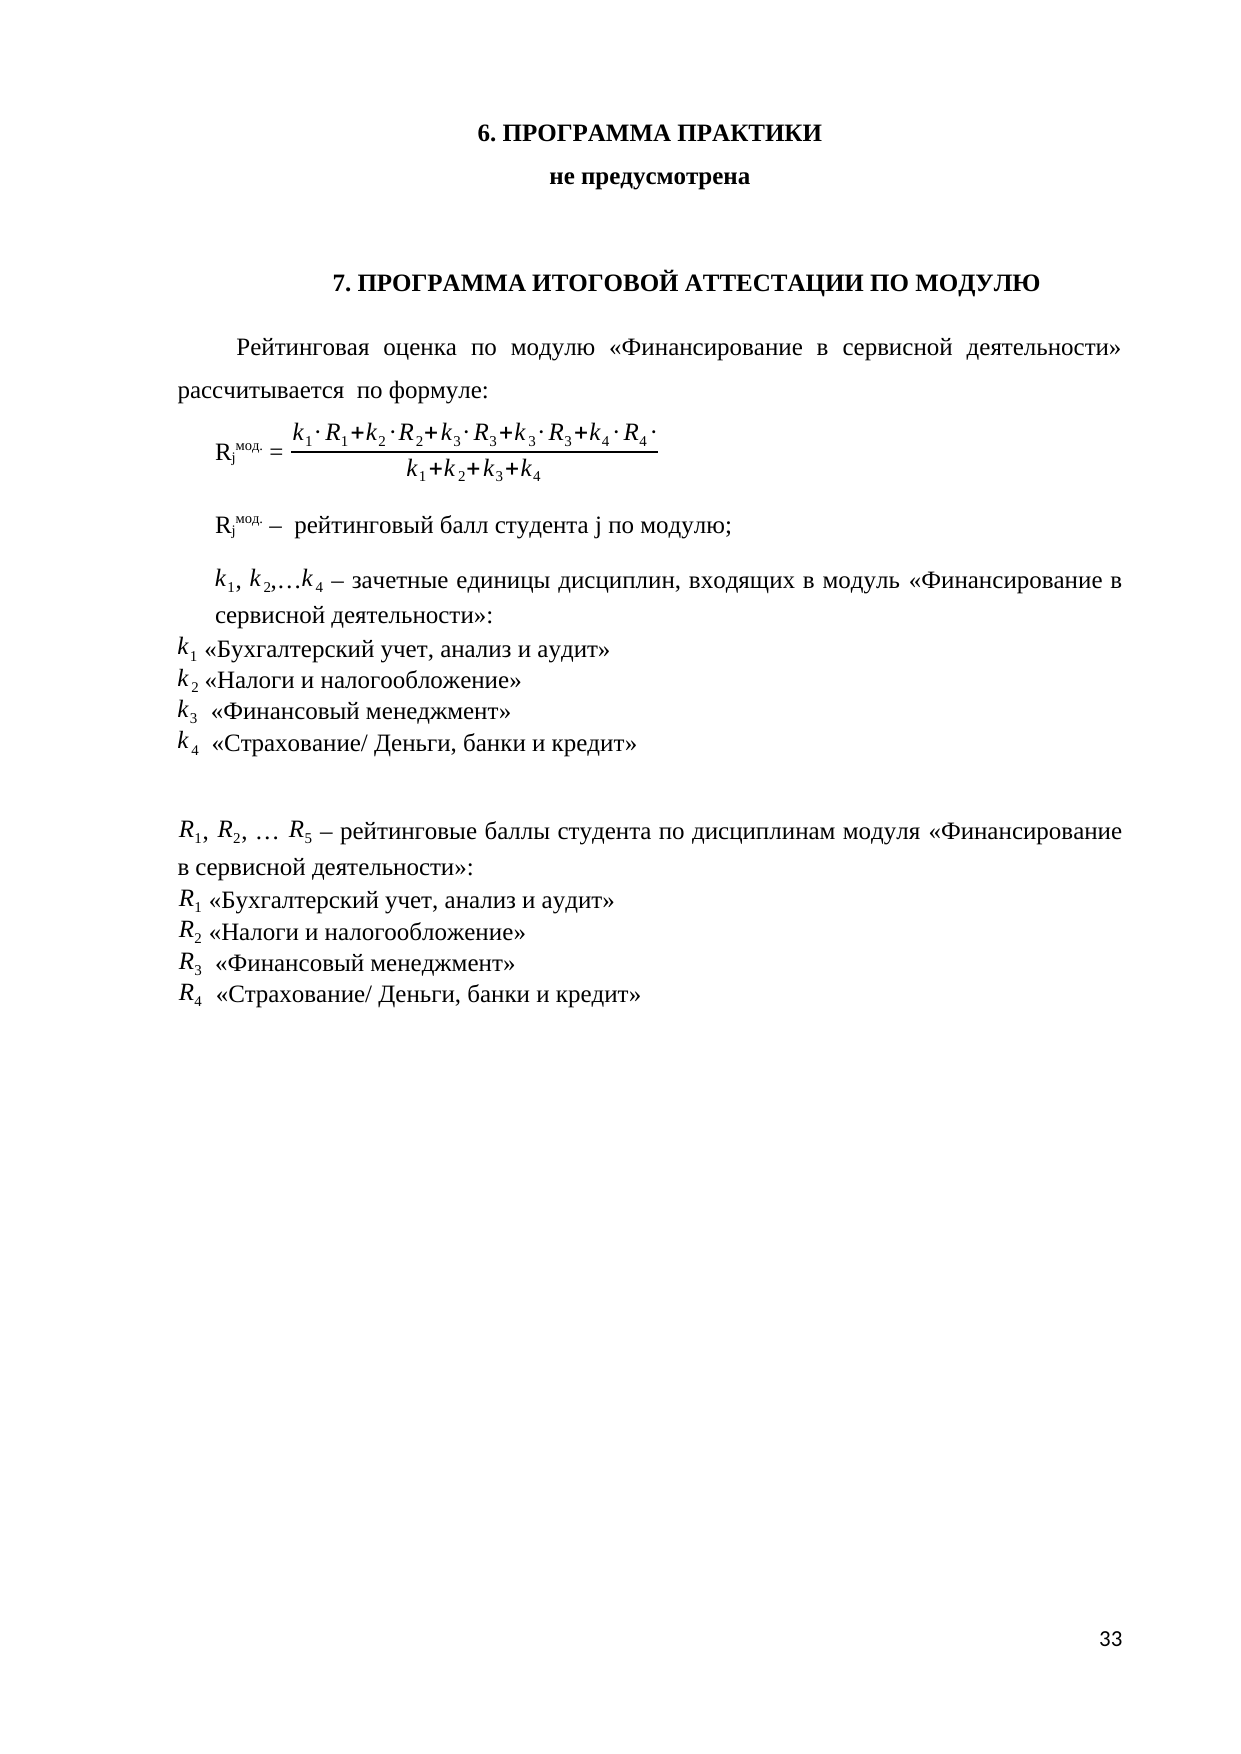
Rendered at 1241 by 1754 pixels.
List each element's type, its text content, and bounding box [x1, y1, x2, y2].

text , ,… – зачетные единицы дисциплин, входящих в модуль «Финансирование в сервисной деятельности»: [215, 564, 1122, 629]
text Rjмод. = [215, 418, 1122, 485]
text Rjмод. – рейтинговый балл студента j по модулю; [215, 510, 1122, 539]
text 7. ПРОГРАММА ИТОГОВОЙ АТТЕСТАЦИИ ПО МОДУЛЮ [177, 268, 1122, 297]
text 6. ПРОГРАММА ПРАКТИКИ [177, 118, 1122, 147]
text Рейтинговая оценка по модулю «Финансирование в сервисной деятельности» рассчитывается по формуле: [177, 332, 1122, 404]
text «Налоги и налогообложение» [177, 916, 1122, 947]
text «Страхование/ Деньги, банки и кредит» [177, 727, 1122, 758]
text «Страхование/ Деньги, банки и кредит» [177, 979, 1122, 1010]
text не предусмотрена [177, 161, 1122, 190]
text «Налоги и налогообложение» [177, 664, 1122, 696]
text «Бухгалтерский учет, анализ и аудит» [177, 633, 1122, 664]
text «Бухгалтерский учет, анализ и аудит» [177, 884, 1122, 916]
text «Финансовый менеджмент» [177, 696, 1122, 727]
text «Финансовый менеджмент» [177, 947, 1122, 979]
text , , … – рейтинговые баллы студента по дисциплинам модуля «Финансирование в сервисной деятельности»: [177, 815, 1122, 880]
